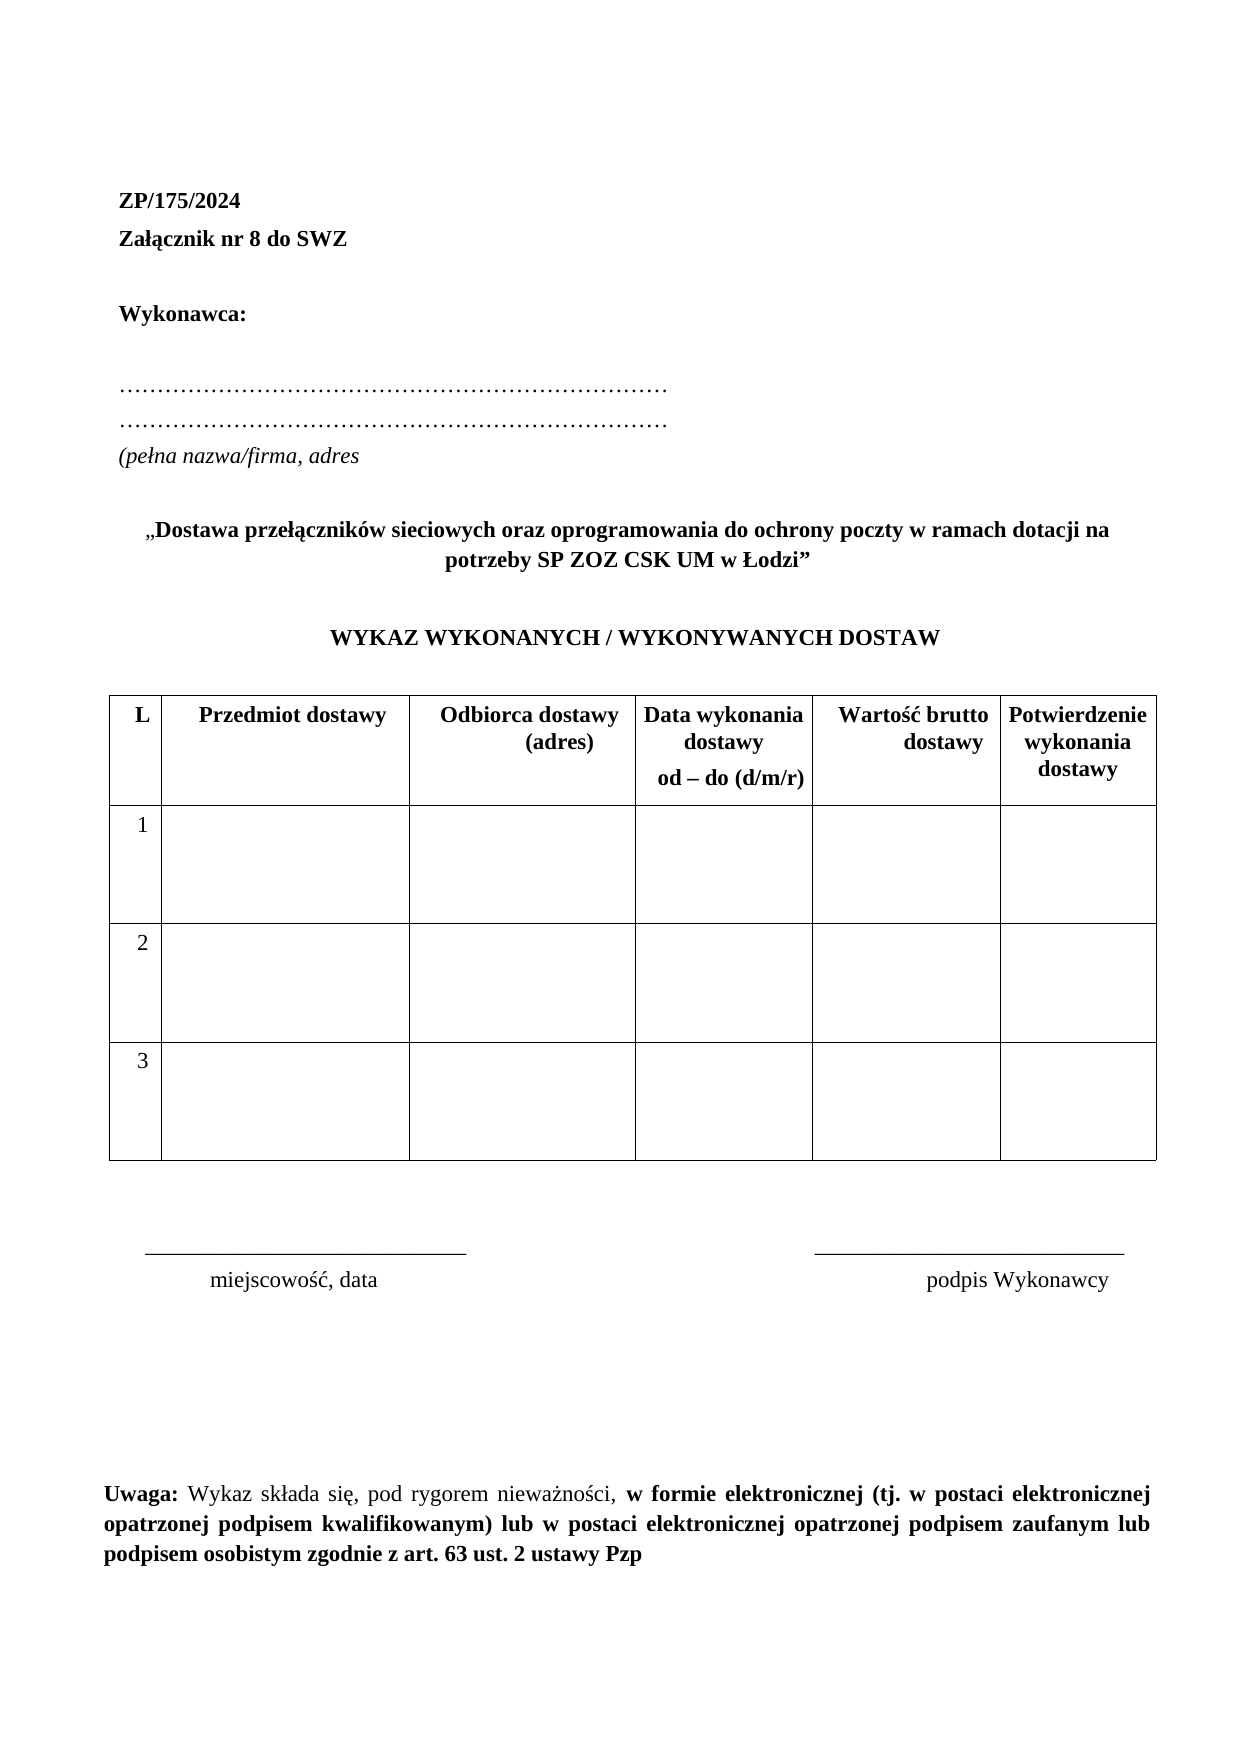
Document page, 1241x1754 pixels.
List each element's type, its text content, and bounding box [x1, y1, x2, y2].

table_header LP [110, 696, 161, 805]
text ……………………………………………………………… [118, 406, 1152, 433]
table_cell 1 [110, 806, 161, 923]
table_header Odbiorca dostawy (adres) [410, 696, 635, 805]
text (pełna nazwa/firma, adres [118, 442, 1152, 468]
table_header Data wykonania dostawy od – do (d/m/r) [636, 696, 812, 805]
text WYKAZ WYKONANYCH / WYKONYWANYCH DOSTAW [118, 624, 1152, 651]
text ____________________________ ___________________________ [118, 1231, 1152, 1257]
table_cell [1001, 1043, 1156, 1160]
table_header Potwierdzenie wykonania dostawy [1001, 696, 1156, 805]
table_header Wartość brutto dostawy [813, 696, 1000, 805]
text ……………………………………………………………… [118, 371, 1152, 397]
table_cell [1001, 924, 1156, 1042]
table_cell [162, 806, 409, 923]
table_cell [636, 924, 812, 1042]
text Wykonawca: [118, 300, 1152, 326]
table_cell [162, 924, 409, 1042]
text Załącznik nr 8 do SWZ [118, 226, 1152, 252]
table_cell [1001, 806, 1156, 923]
text „Dostawa przełączników sieciowych oraz oprogramowania do ochrony poczty w ramach dotacji na potrzeby SP ZOZ CSK UM w Łodzi” [103, 516, 1152, 572]
table_cell [162, 1043, 409, 1160]
table_cell 3 [110, 1043, 161, 1160]
table_cell [410, 806, 635, 923]
table_cell [636, 1043, 812, 1160]
text Uwaga: Wykaz składa się, pod rygorem nieważności, w formie elektronicznej (tj. w postaci elektronicznej opatrzonej podpisem kwalifikowanym) lub w postaci elektronicznej opatrzonej podpisem zaufanym lub podpisem osobistym zgodnie z art. 63 ust. 2 ustawy Pzp [103, 1480, 1152, 1566]
table_cell [636, 806, 812, 923]
table_header Przedmiot dostawy [162, 696, 409, 805]
table_cell 2 [110, 924, 161, 1042]
table_cell [813, 1043, 1000, 1160]
text ZP/175/2024 [118, 187, 1152, 213]
table_cell [813, 806, 1000, 923]
table_cell [410, 924, 635, 1042]
table_cell [813, 924, 1000, 1042]
table_cell [410, 1043, 635, 1160]
text miejscowość, data podpis Wykonawcy [118, 1267, 1152, 1293]
